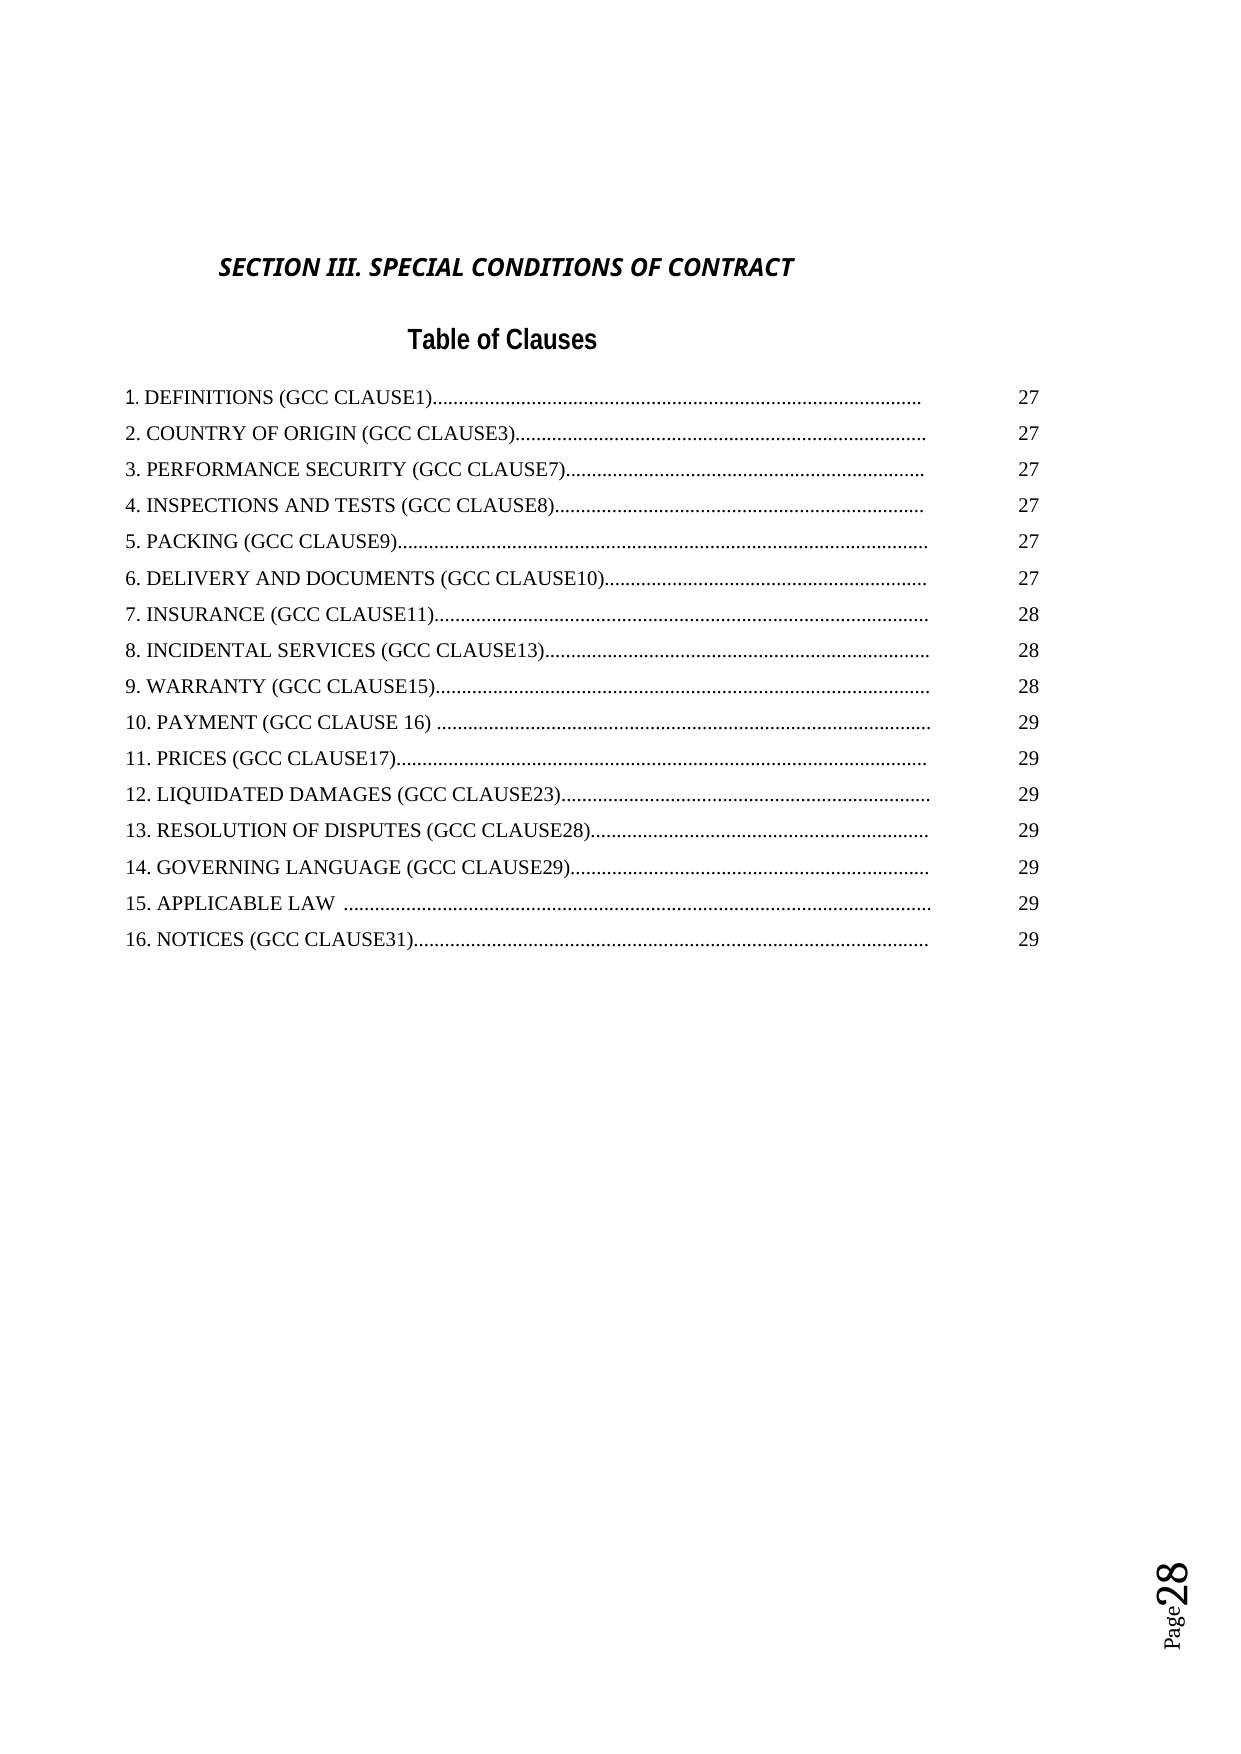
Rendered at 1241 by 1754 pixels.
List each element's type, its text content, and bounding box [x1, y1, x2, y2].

text 16. NOTICES (GCC CLAUSE31)................................................................................................... 29 [125, 927, 1113, 951]
text 2. COUNTRY OF ORIGIN (GCC CLAUSE3)............................................................................... 27 [125, 421, 1113, 445]
text 10. PAYMENT (GCC CLAUSE 16) ............................................................................................... 29 [125, 710, 1113, 734]
text 12. LIQUIDATED DAMAGES (GCC CLAUSE23)....................................................................... 29 [125, 782, 1113, 806]
text 9. WARRANTY (GCC CLAUSE15)............................................................................................... 28 [125, 674, 1113, 698]
text 3. PERFORMANCE SECURITY (GCC CLAUSE7)..................................................................... 27 [125, 457, 1113, 481]
text 14. GOVERNING LANGUAGE (GCC CLAUSE29)..................................................................... 29 [125, 854, 1113, 879]
text 5. PACKING (GCC CLAUSE9)...................................................................................................... 27 [125, 529, 1113, 553]
text 6. DELIVERY AND DOCUMENTS (GCC CLAUSE10).............................................................. 27 [125, 565, 1113, 589]
text Table of Clauses [148, 322, 857, 356]
text SECTION III. SPECIAL CONDITIONS OF CONTRACT [148, 250, 857, 284]
text 15. APPLICABLE LAW ................................................................................................................. 29 [125, 891, 1113, 915]
text 1. DEFINITIONS (GCC CLAUSE1).............................................................................................. 27 [125, 385, 1113, 409]
text 7. INSURANCE (GCC CLAUSE11)............................................................................................... 28 [125, 602, 1113, 626]
text 4. INSPECTIONS AND TESTS (GCC CLAUSE8)....................................................................... 27 [125, 493, 1113, 517]
text 11. PRICES (GCC CLAUSE17)...................................................................................................... 29 [125, 746, 1113, 770]
text 8. INCIDENTAL SERVICES (GCC CLAUSE13).......................................................................... 28 [125, 638, 1113, 662]
text 13. RESOLUTION OF DISPUTES (GCC CLAUSE28)................................................................. 29 [125, 818, 1113, 842]
